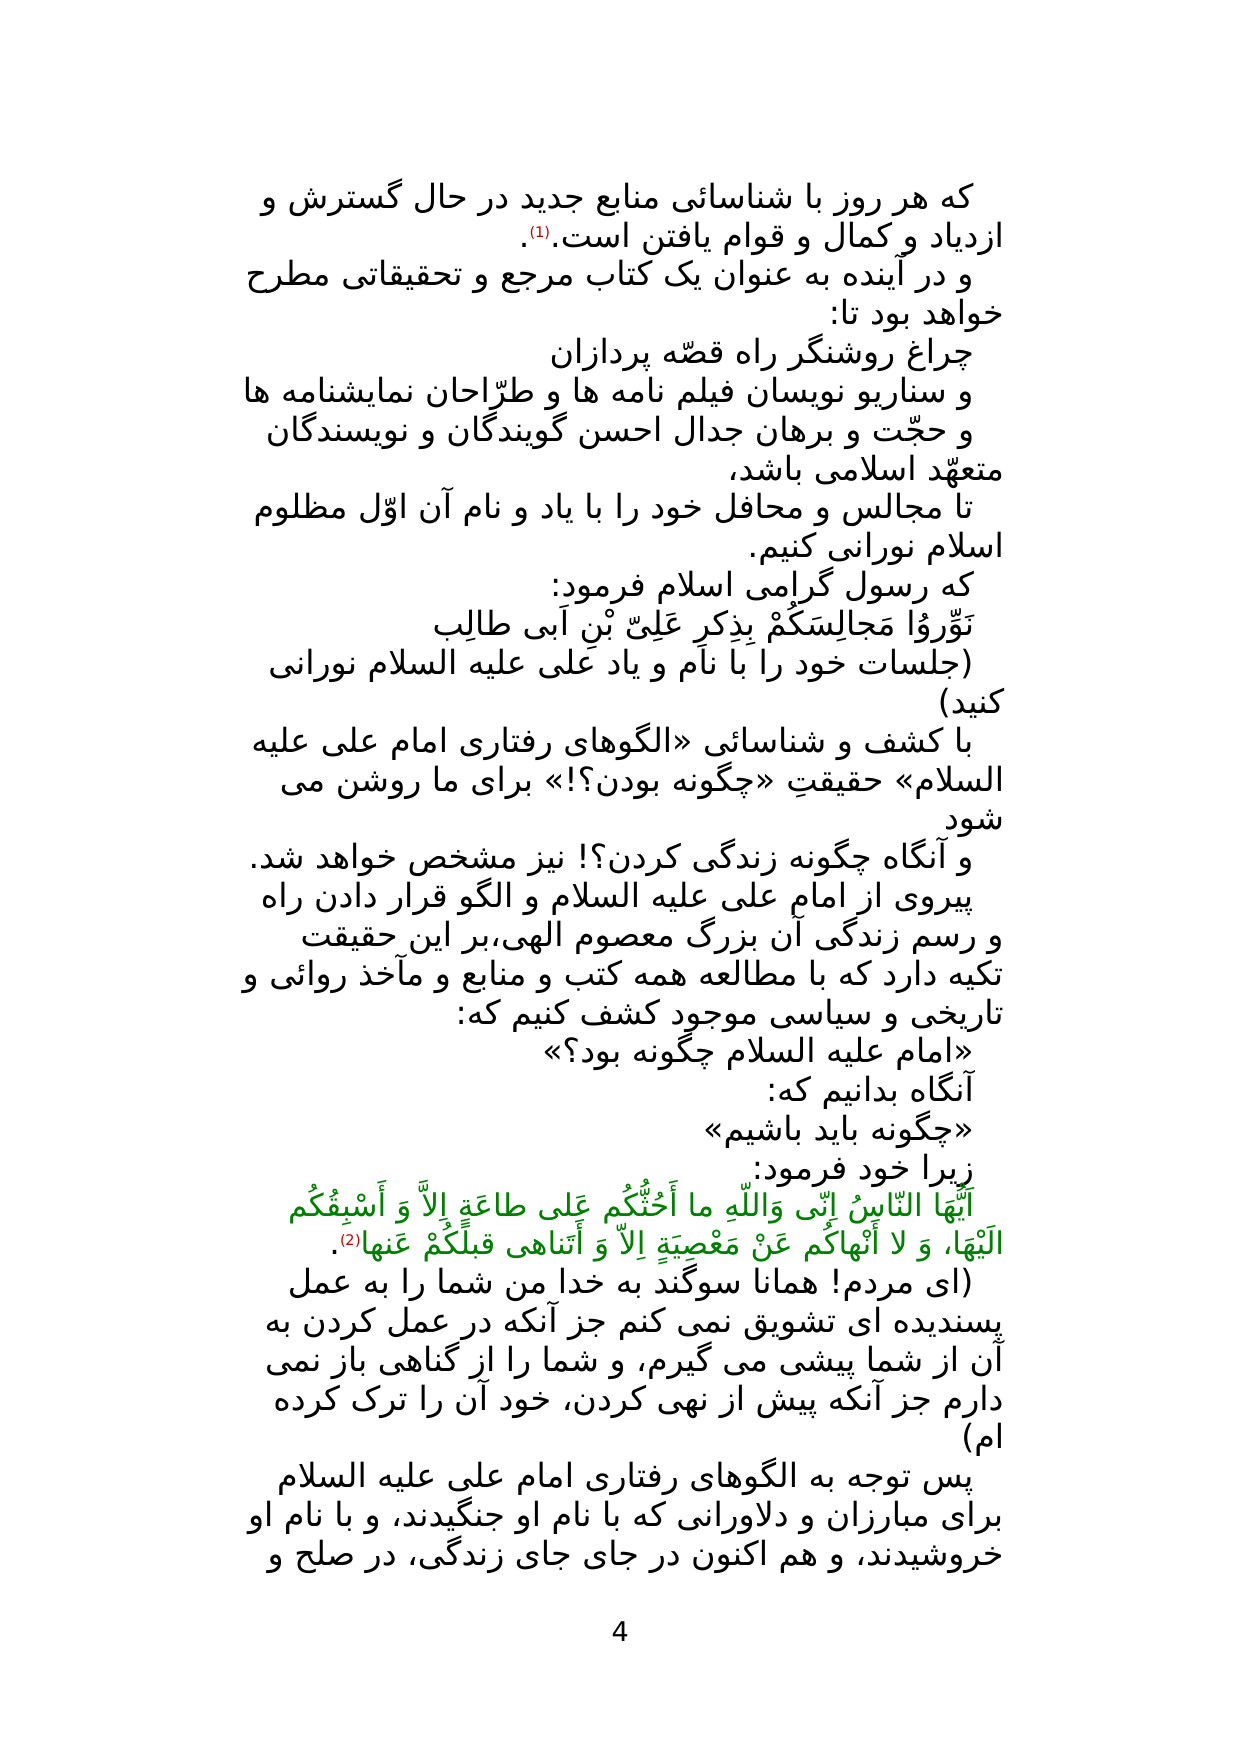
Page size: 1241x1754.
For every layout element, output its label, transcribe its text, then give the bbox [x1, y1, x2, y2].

text (جلسات خود را با نام و یاد علی علیه السلام نورانی کنید) [236, 643, 1004, 721]
text پیروی از امام علی علیه السلام و الگو قرار دادن راه و رسم زندگی آن بزرگ معصوم الهی،بر این حقیقت تکیه دارد که با مطالعه همه کتب و منابع و مآخذ روائی و تاریخی و سیاسی موجود کشف کنیم که: [236, 877, 1004, 1032]
text زیرا خود فرمود: [236, 1148, 1004, 1187]
text و سناریو نویسان فیلم نامه ها و طرّاحان نمایشنامه ها [236, 371, 1004, 410]
text چراغ روشنگر راه قصّه پردازان [236, 333, 1004, 371]
text با کشف و شناسائی «الگوهای رفتاری امام علی علیه السلام» حقیقتِ «چگونه بودن؟!» برای ما روشن می شود [236, 721, 1004, 838]
text که هر روز با شناسائی منابع جدید در حال گسترش و ازدیاد و کمال و قوام یافتن است.(1). [236, 177, 1004, 255]
text تا مجالس و محافل خود را با یاد و نام آن اوّل مظلوم اسلام نورانی کنیم. [236, 488, 1004, 566]
text «چگونه باید باشیم» [236, 1110, 1004, 1148]
text اَیُّهَا النّاسُ اِنّی وَاللّهِ ما أَحُثُّکُم عَلی طاعَةٍ اِلاَّ وَ أَسْبِقُکُم الَیْهَا، وَ لا أَنْهاکُم عَنْ مَعْصِیَةٍ اِلاّ وَ أَتَناهی قبلَکُمْ عَنها(2). [236, 1187, 1004, 1263]
text و آنگاه چگونه زندگی کردن؟! نیز مشخص خواهد شد. [236, 838, 1004, 877]
text که رسول گرامی اسلام فرمود: [236, 566, 1004, 604]
text (ای مردم! همانا سوگند به خدا من شما را به عمل پسندیده ای تشویق نمی کنم جز آنکه در عمل کردن به آن از شما پیشی می گیرم، و شما را از گناهی باز نمی دارم جز آنکه پیش از نهی کردن، خود آن را ترک کرده ام) [236, 1263, 1004, 1457]
text و در آینده به عنوان یک کتاب مرجع و تحقیقاتی مطرح خواهد بود تا: [236, 255, 1004, 333]
text و حجّت و برهان جدال احسن گویندگان و نویسندگان متعهّد اسلامی باشد، [236, 410, 1004, 488]
text نَوِّروُا مَجالِسَکُمْ بِذِکرِ عَلِیّ بْنِ اَبی طالِب [236, 604, 1004, 643]
text آنگاه بدانیم که: [236, 1071, 1004, 1110]
text «امام علیه السلام چگونه بود؟» [236, 1032, 1004, 1071]
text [236, 1457, 1004, 1573]
